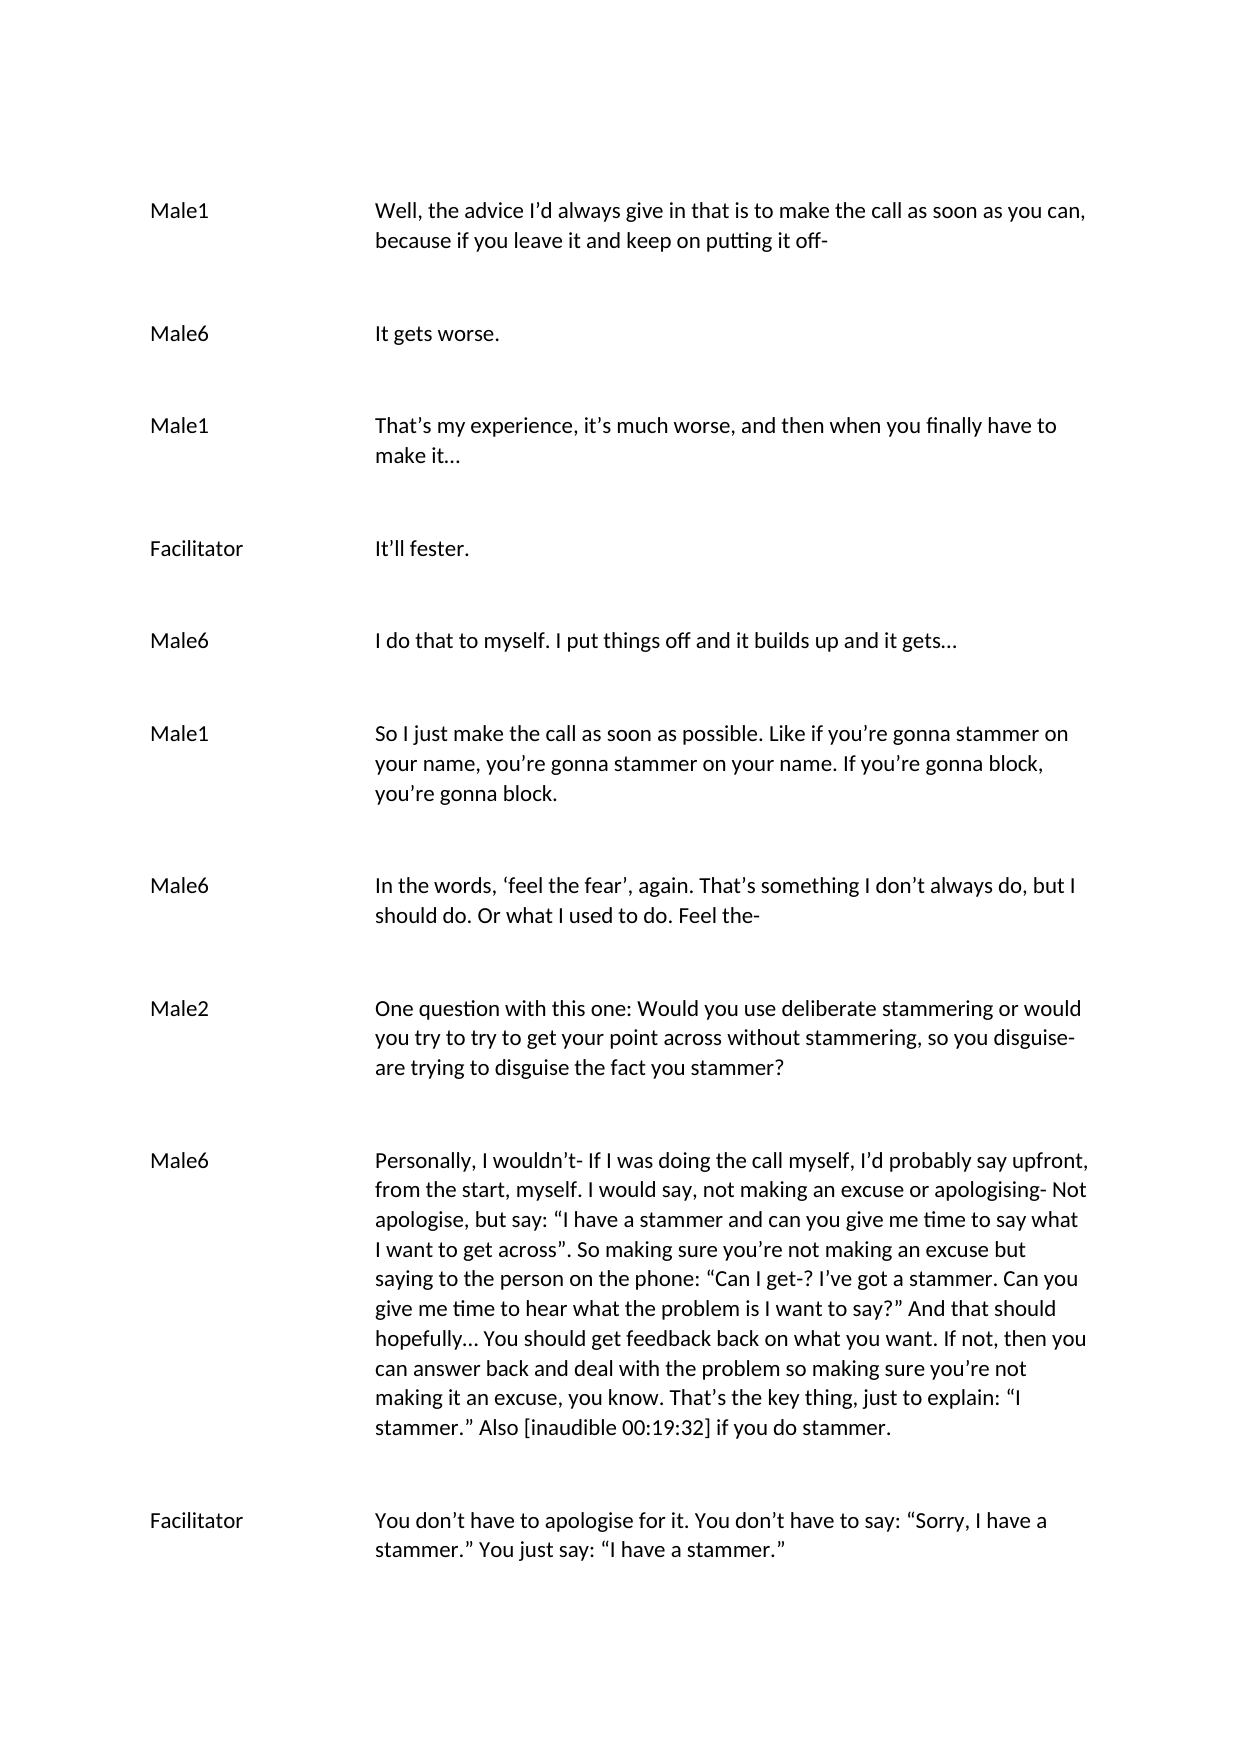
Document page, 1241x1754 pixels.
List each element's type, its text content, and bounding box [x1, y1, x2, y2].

text Male6 It gets worse. [150, 319, 1090, 347]
text Male1 That’s my experience, it’s much worse, and then when you finally have to make it… [150, 411, 1090, 469]
text Male1 Well, the advice I’d always give in that is to make the call as soon as you can, because if you leave it and keep on putting it off- [150, 196, 1090, 254]
text Male6 I do that to myself. I put things off and it builds up and it gets… [150, 627, 1090, 654]
text Male6 Personally, I wouldn’t- If I was doing the call myself, I’d probably say upfront, from the start, myself. I would say, not making an excuse or apologising- Not apologise, but say: “I have a stammer and can you give me time to say what I want to get across”. So making sure you’re not making an excuse but saying to the person on the phone: “Can I get-? I’ve got a stammer. Can you give me time to hear what the problem is I want to say?” And that should hopefully… You should get feedback back on what you want. If not, then you can answer back and deal with the problem so making sure you’re not making it an excuse, you know. That’s the key thing, just to explain: “I stammer.” Also [inaudible 00:19:32] if you do stammer. [150, 1146, 1090, 1441]
text Male6 In the words, ‘feel the fear’, again. That’s something I don’t always do, but I should do. Or what I used to do. Feel the- [150, 871, 1090, 929]
text Male1 So I just make the call as soon as possible. Like if you’re gonna stammer on your name, you’re gonna stammer on your name. If you’re gonna block, you’re gonna block. [150, 719, 1090, 807]
text Facilitator It’ll fester. [150, 534, 1090, 562]
text Facilitator You don’t have to apologise for it. You don’t have to say: “Sorry, I have a stammer.” You just say: “I have a stammer.” [150, 1506, 1090, 1563]
text Male2 One question with this one: Would you use deliberate stammering or would you try to try to get your point across without stammering, so you disguise- are trying to disguise the fact you stammer? [150, 994, 1090, 1081]
